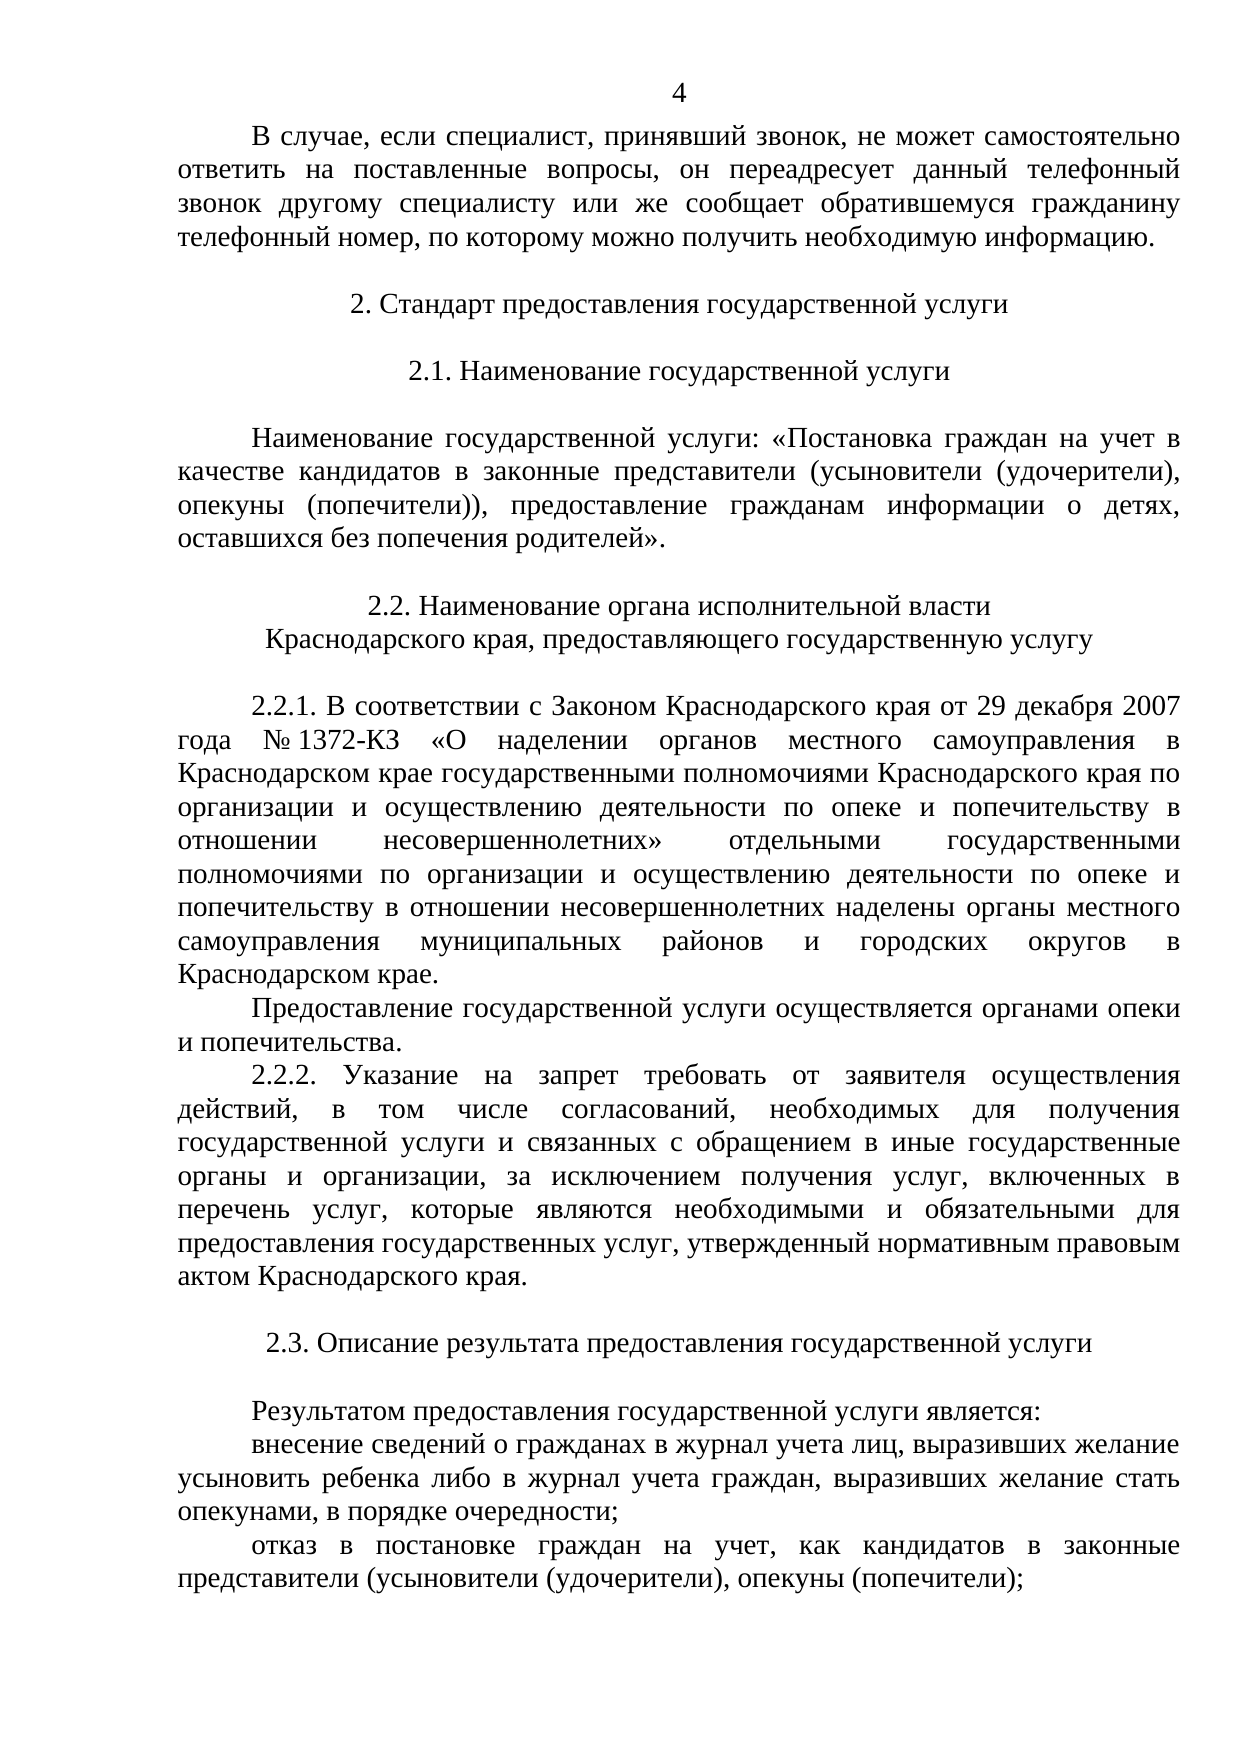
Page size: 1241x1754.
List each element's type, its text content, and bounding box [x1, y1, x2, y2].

text Наименование государственной услуги: «Постановка граждан на учет в качестве кандидатов в законные представители (усыновители (удочерители), опекуны (попечители)), предоставление гражданам информации о детях, оставшихся без попечения родителей». [177, 420, 1181, 554]
text отказ в постановке граждан на учет, как кандидатов в законные представители (усыновители (удочерители), опекуны (попечители); [177, 1527, 1181, 1594]
text 2.2. Наименование органа исполнительной власти [177, 588, 1181, 621]
text 2.1. Наименование государственной услуги [177, 353, 1181, 386]
text 2.3. Описание результата предоставления государственной услуги [177, 1326, 1181, 1359]
text 2.2.1. В соответствии с Законом Краснодарского края от 29 декабря 2007 года № 1372-КЗ «О наделении органов местного самоуправления в Краснодарском крае государственными полномочиями Краснодарского края по организации и осуществлению деятельности по опеке и попечительству в отношении несовершеннолетних» отдельными государственными полномочиями по организации и осуществлению деятельности по опеке и попечительству в отношении несовершеннолетних наделены органы местного самоуправления муниципальных районов и городских округов в Краснодарском крае. [177, 688, 1181, 990]
text внесение сведений о гражданах в журнал учета лиц, выразивших желание усыновить ребенка либо в журнал учета граждан, выразивших желание стать опекунами, в порядке очередности; [177, 1426, 1181, 1527]
text Краснодарского края, предоставляющего государственную услугу [177, 621, 1181, 655]
text 2. Стандарт предоставления государственной услуги [177, 286, 1181, 319]
text В случае, если специалист, принявший звонок, не может самостоятельно ответить на поставленные вопросы, он переадресует данный телефонный звонок другому специалисту или же сообщает обратившемуся гражданину телефонный номер, по которому можно получить необходимую информацию. [177, 118, 1181, 252]
text 2.2.2. Указание на запрет требовать от заявителя осуществления действий, в том числе согласований, необходимых для получения государственной услуги и связанных с обращением в иные государственные органы и организации, за исключением получения услуг, включенных в перечень услуг, которые являются необходимыми и обязательными для предоставления государственных услуг, утвержденный нормативным правовым актом Краснодарского края. [177, 1057, 1181, 1292]
text Предоставление государственной услуги осуществляется органами опеки и попечительства. [177, 990, 1181, 1057]
text Результатом предоставления государственной услуги является: [177, 1393, 1181, 1426]
